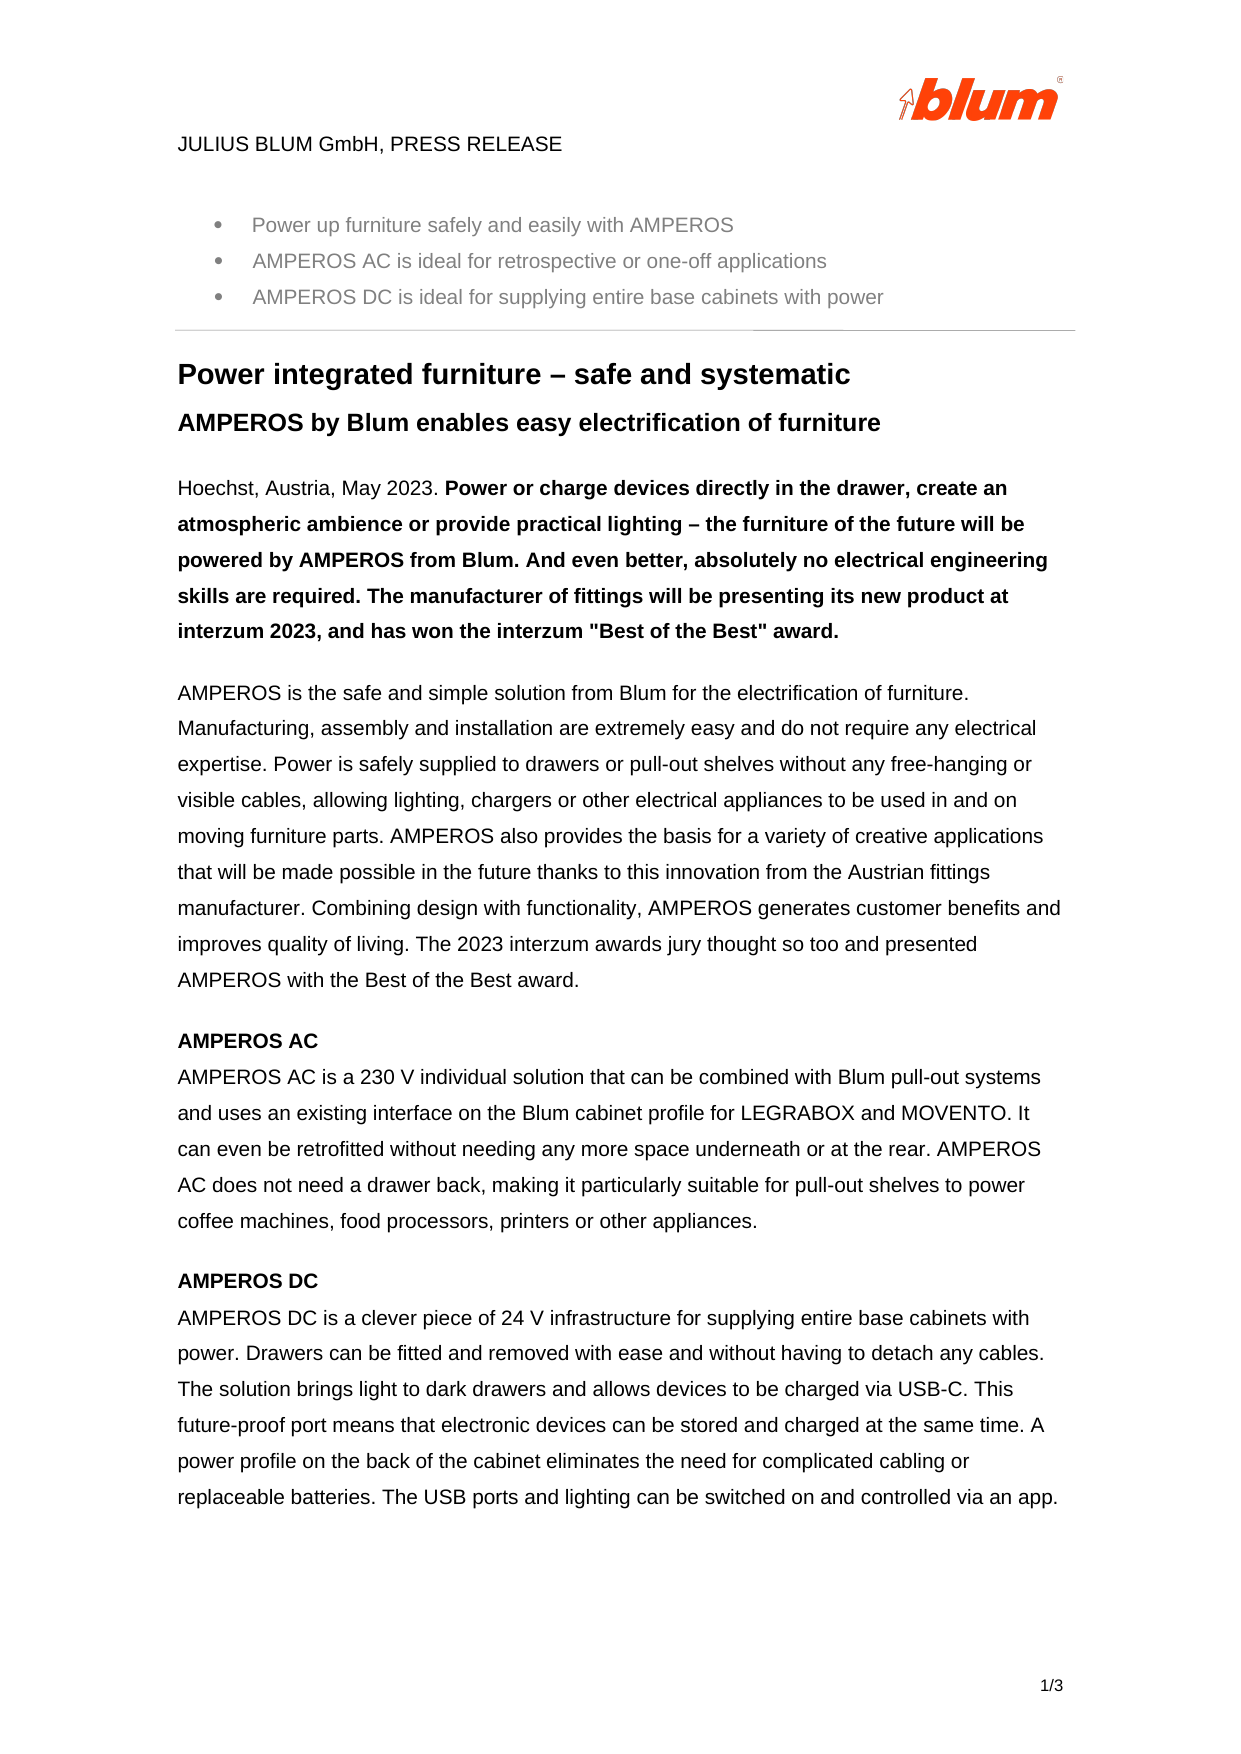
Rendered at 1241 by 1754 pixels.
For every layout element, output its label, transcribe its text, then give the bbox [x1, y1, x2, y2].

list AMPEROS AC is ideal for retrospective or one-off applications [215, 249, 1063, 273]
text AMPEROS AC AMPEROS AC is a 230 V individual solution that can be combined with Blum pull-out systems and uses an existing interface on the Blum cabinet profile for LEGRABOX and MOVENTO. It can even be retrofitted without needing any more space underneath or at the rear. AMPEROS AC does not need a drawer back, making it particularly suitable for pull-out shelves to power coffee machines, food processors, printers or other appliances. [177, 1029, 1063, 1232]
text Power integrated furniture – safe and systematic [177, 357, 1063, 391]
text Hoechst, Austria, May 2023. Power or charge devices directly in the drawer, create an atmospheric ambience or provide practical lighting – the furniture of the future will be powered by AMPEROS from Blum. And even better, absolutely no electrical engineering skills are required. The manufacturer of fittings will be presenting its new product at interzum 2023, and has won the interzum "Best of the Best" award. [177, 476, 1063, 643]
picture [899, 76, 1064, 121]
list AMPEROS DC is ideal for supplying entire base cabinets with power [215, 285, 1060, 309]
text AMPEROS is the safe and simple solution from Blum for the electrification of furniture. Manufacturing, assembly and installation are extremely easy and do not require any electrical expertise. Power is safely supplied to drawers or pull-out shelves without any free-hanging or visible cables, allowing lighting, chargers or other electrical appliances to be used in and on moving furniture parts. AMPEROS also provides the basis for a variety of creative applications that will be made possible in the future thanks to this innovation from the Austrian fittings manufacturer. Combining design with functionality, AMPEROS generates customer benefits and improves quality of living. The 2023 interzum awards jury thought so too and presented AMPEROS with the Best of the Best award. [177, 680, 1063, 992]
list Power up furniture safely and easily with AMPEROS [214, 213, 1060, 237]
text AMPEROS DC AMPEROS DC is a clever piece of 24 V infrastructure for supplying entire base cabinets with power. Drawers can be fitted and removed with ease and without having to detach any cables. The solution brings light to dark drawers and allows devices to be charged via USB-C. This future-proof port means that electronic devices can be stored and charged at the same time. A power profile on the back of the cabinet eliminates the need for complicated cabling or replaceable batteries. The USB ports and lighting can be switched on and controlled via an app. [177, 1269, 1063, 1509]
text AMPEROS by Blum enables easy electrification of furniture [177, 407, 1063, 436]
